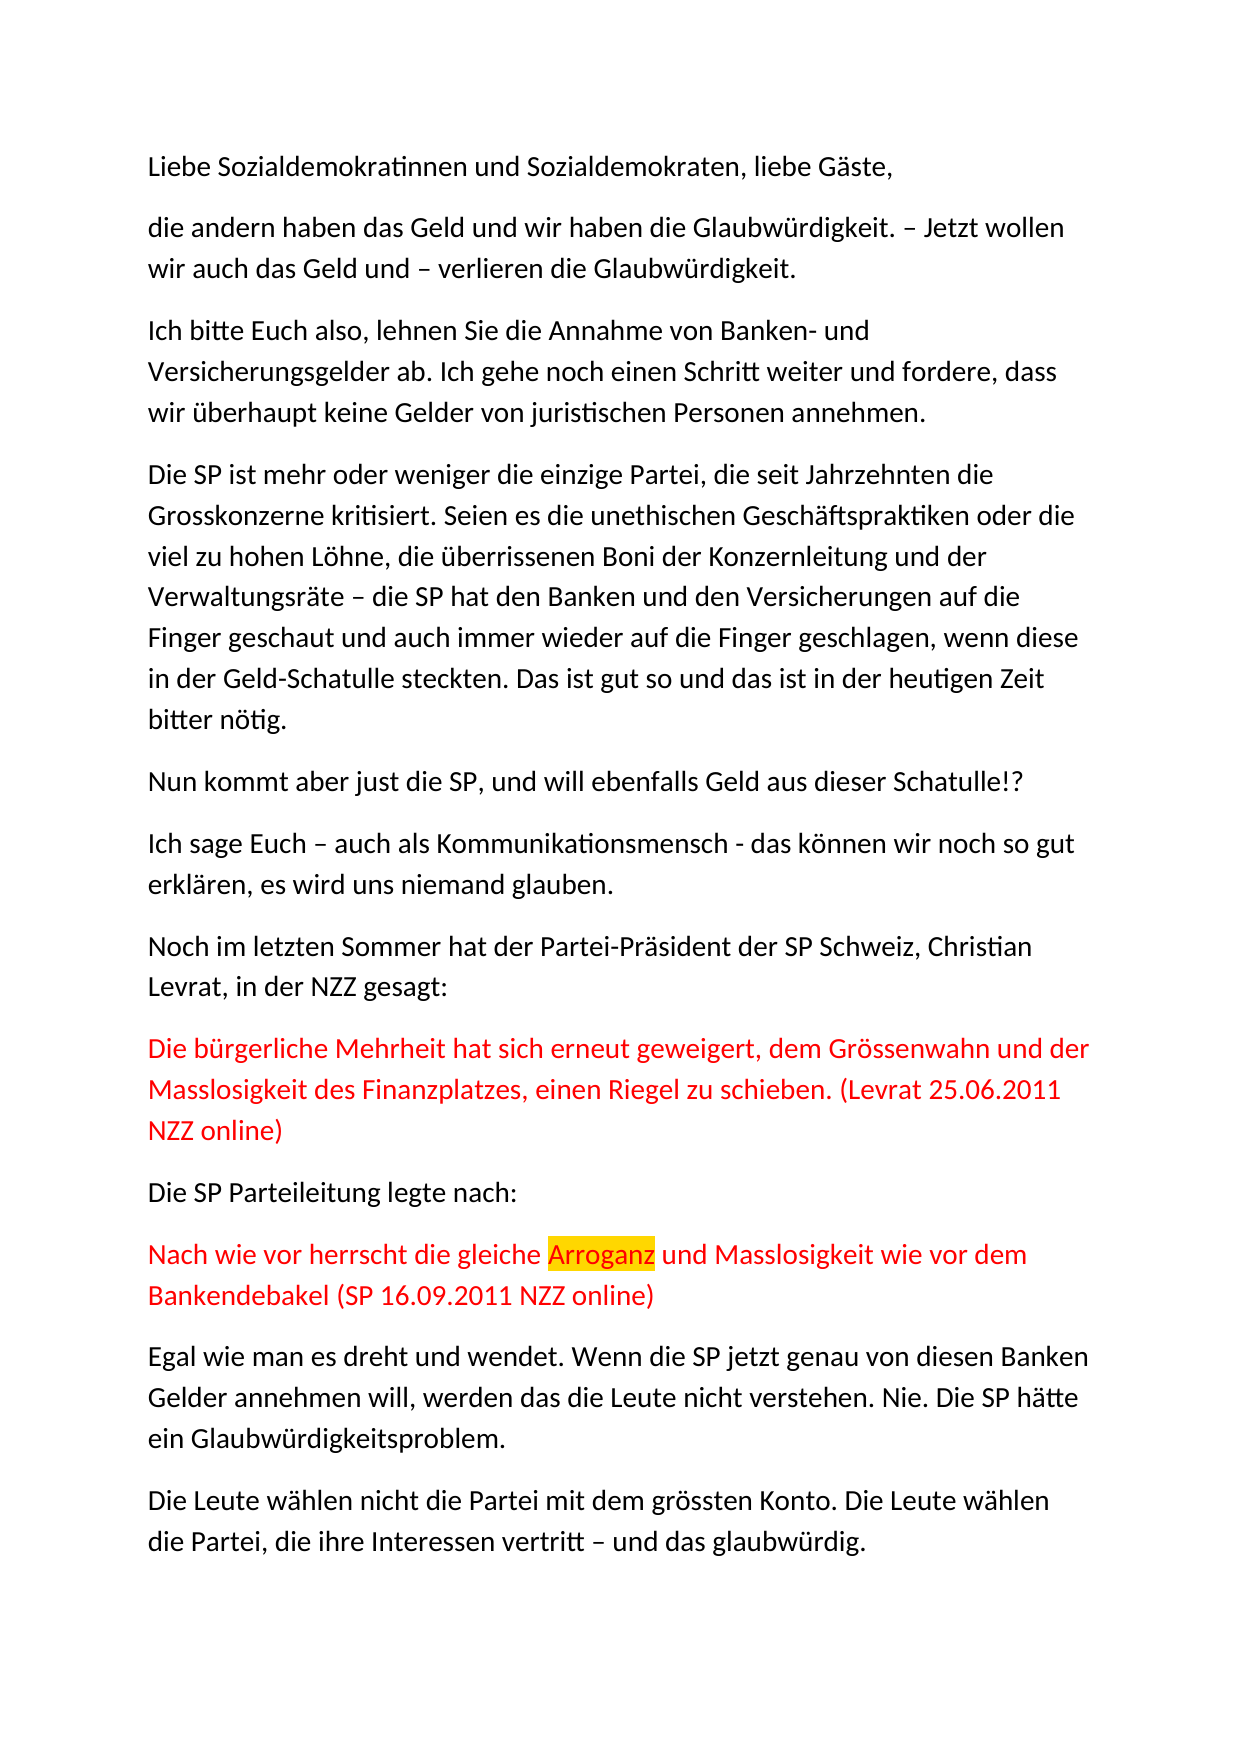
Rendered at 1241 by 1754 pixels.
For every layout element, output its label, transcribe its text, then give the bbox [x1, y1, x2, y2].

text Die Leute wählen nicht die Partei mit dem grössten Konto. Die Leute wählen die Partei, die ihre Interessen vertritt – und das glaubwürdig. [148, 1482, 1093, 1559]
text Die bürgerliche Mehrheit hat sich erneut geweigert, dem Grössenwahn und der Masslosigkeit des Finanzplatzes, einen Riegel zu schieben. (Levrat 25.06.2011 NZZ online) [148, 1030, 1093, 1148]
text Ich bitte Euch also, lehnen Sie die Annahme von Banken- und Versicherungsgelder ab. Ich gehe noch einen Schritt weiter und fordere, dass wir überhaupt keine Gelder von juristischen Personen annehmen. [148, 312, 1093, 429]
text Nach wie vor herrscht die gleiche Arroganz und Masslosigkeit wie vor dem Bankendebakel (SP 16.09.2011 NZZ online) [148, 1236, 1093, 1312]
text Ich sage Euch – auch als Kommunikationsmensch - das können wir noch so gut erklären, es wird uns niemand glauben. [148, 825, 1093, 901]
text Die SP ist mehr oder weniger die einzige Partei, die seit Jahrzehnten die Grosskonzerne kritisiert. Seien es die unethischen Geschäftspraktiken oder die viel zu hohen Löhne, die überrissenen Boni der Konzernleitung und der Verwaltungsräte – die SP hat den Banken und den Versicherungen auf die Finger geschaut und auch immer wieder auf die Finger geschlagen, wenn diese in der Geld-Schatulle steckten. Das ist gut so und das ist in der heutigen Zeit bitter nötig. [148, 456, 1093, 737]
text die andern haben das Geld und wir haben die Glaubwürdigkeit. – Jetzt wollen wir auch das Geld und – verlieren die Glaubwürdigkeit. [148, 209, 1093, 286]
text Liebe Sozialdemokratinnen und Sozialdemokraten, liebe Gäste, [148, 148, 1093, 183]
text Nun kommt aber just die SP, und will ebenfalls Geld aus dieser Schatulle!? [148, 763, 1093, 799]
text Noch im letzten Sommer hat der Partei-Präsident der SP Schweiz, Christian Levrat, in der NZZ gesagt: [148, 928, 1093, 1004]
text Egal wie man es dreht und wendet. Wenn die SP jetzt genau von diesen Banken Gelder annehmen will, werden das die Leute nicht verstehen. Nie. Die SP hätte ein Glaubwürdigkeitsproblem. [148, 1338, 1093, 1456]
text Die SP Parteileitung legte nach: [148, 1174, 1093, 1209]
